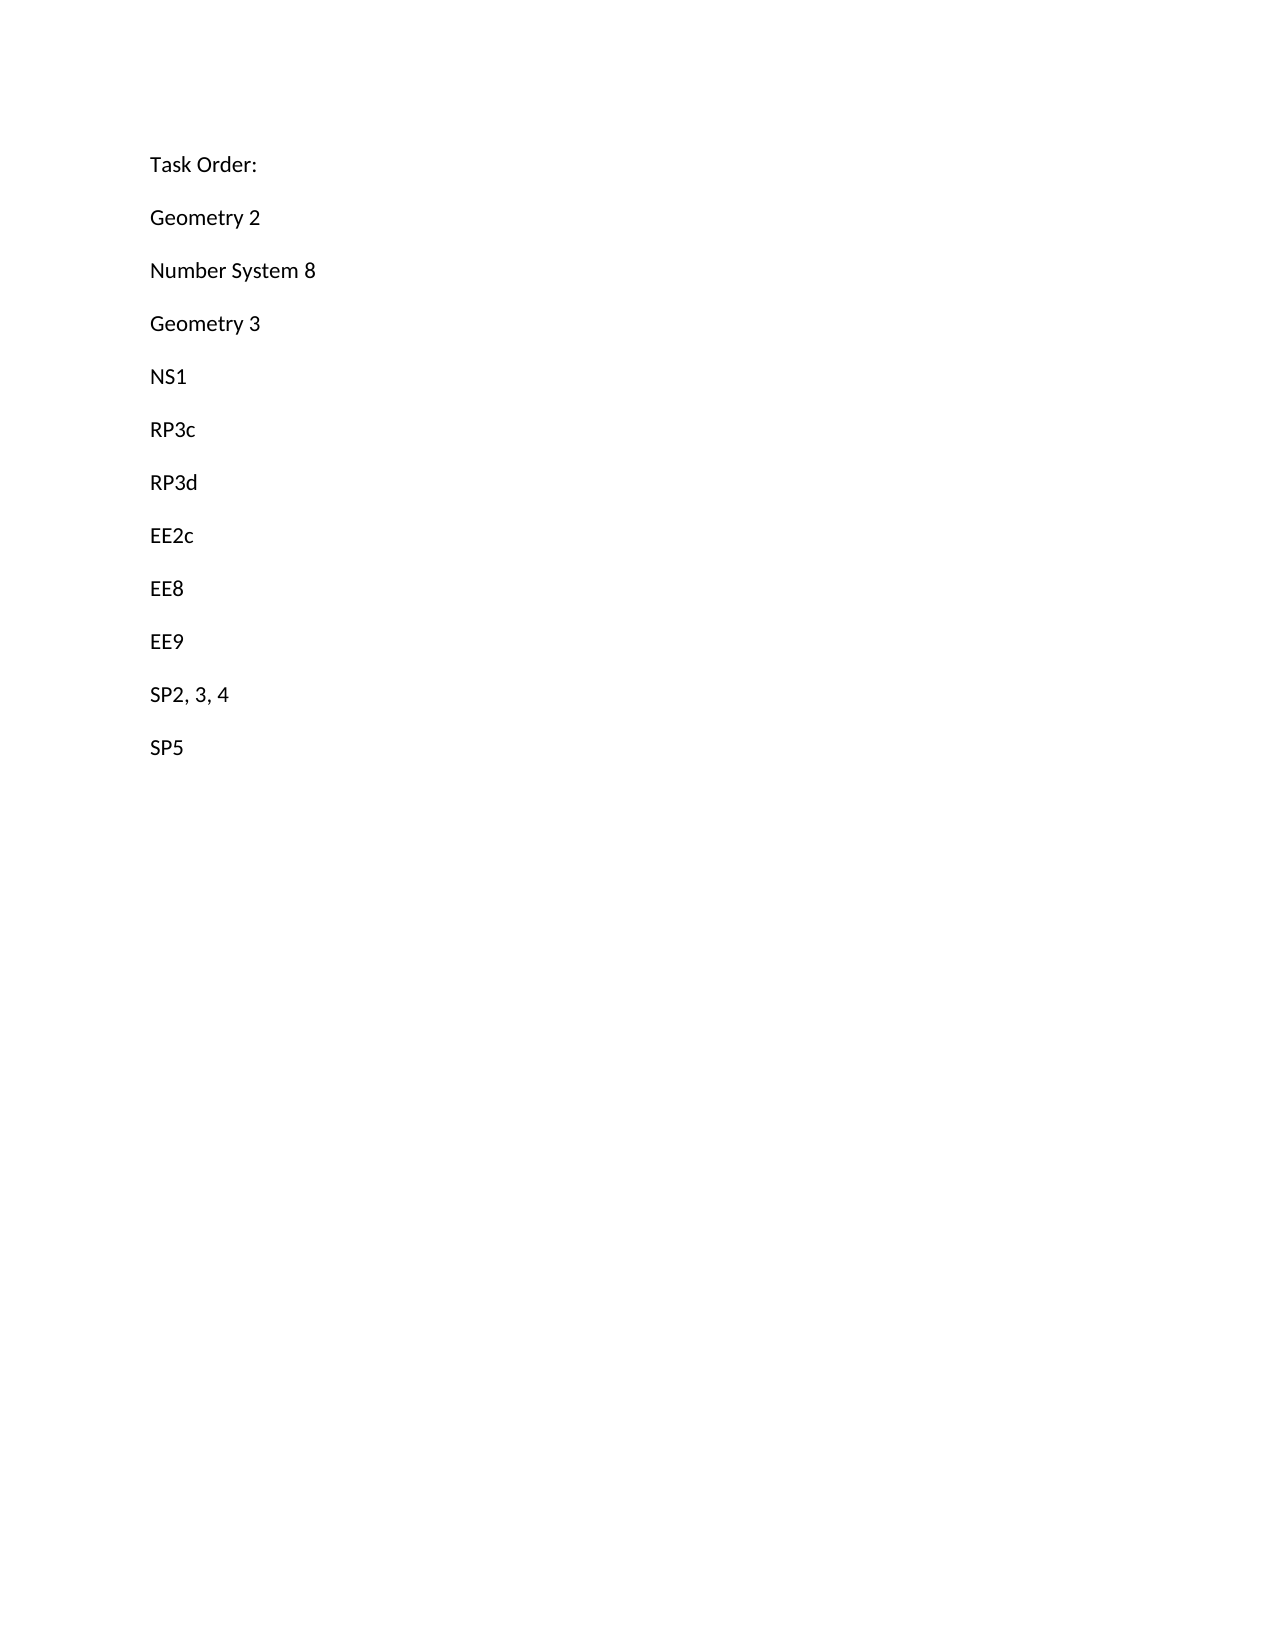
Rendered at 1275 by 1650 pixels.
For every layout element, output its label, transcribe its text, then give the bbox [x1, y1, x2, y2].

text EE8 [150, 574, 1125, 602]
text NS1 [150, 362, 1125, 390]
text RP3d [150, 468, 1125, 496]
text SP2, 3, 4 [150, 680, 1125, 708]
text EE9 [150, 627, 1125, 655]
text Geometry 3 [150, 309, 1125, 337]
text SP5 [150, 733, 1125, 761]
text Task Order: [150, 150, 1125, 178]
text EE2c [150, 521, 1125, 549]
text RP3c [150, 415, 1125, 443]
text Number System 8 [150, 256, 1125, 284]
text Geometry 2 [150, 203, 1125, 231]
